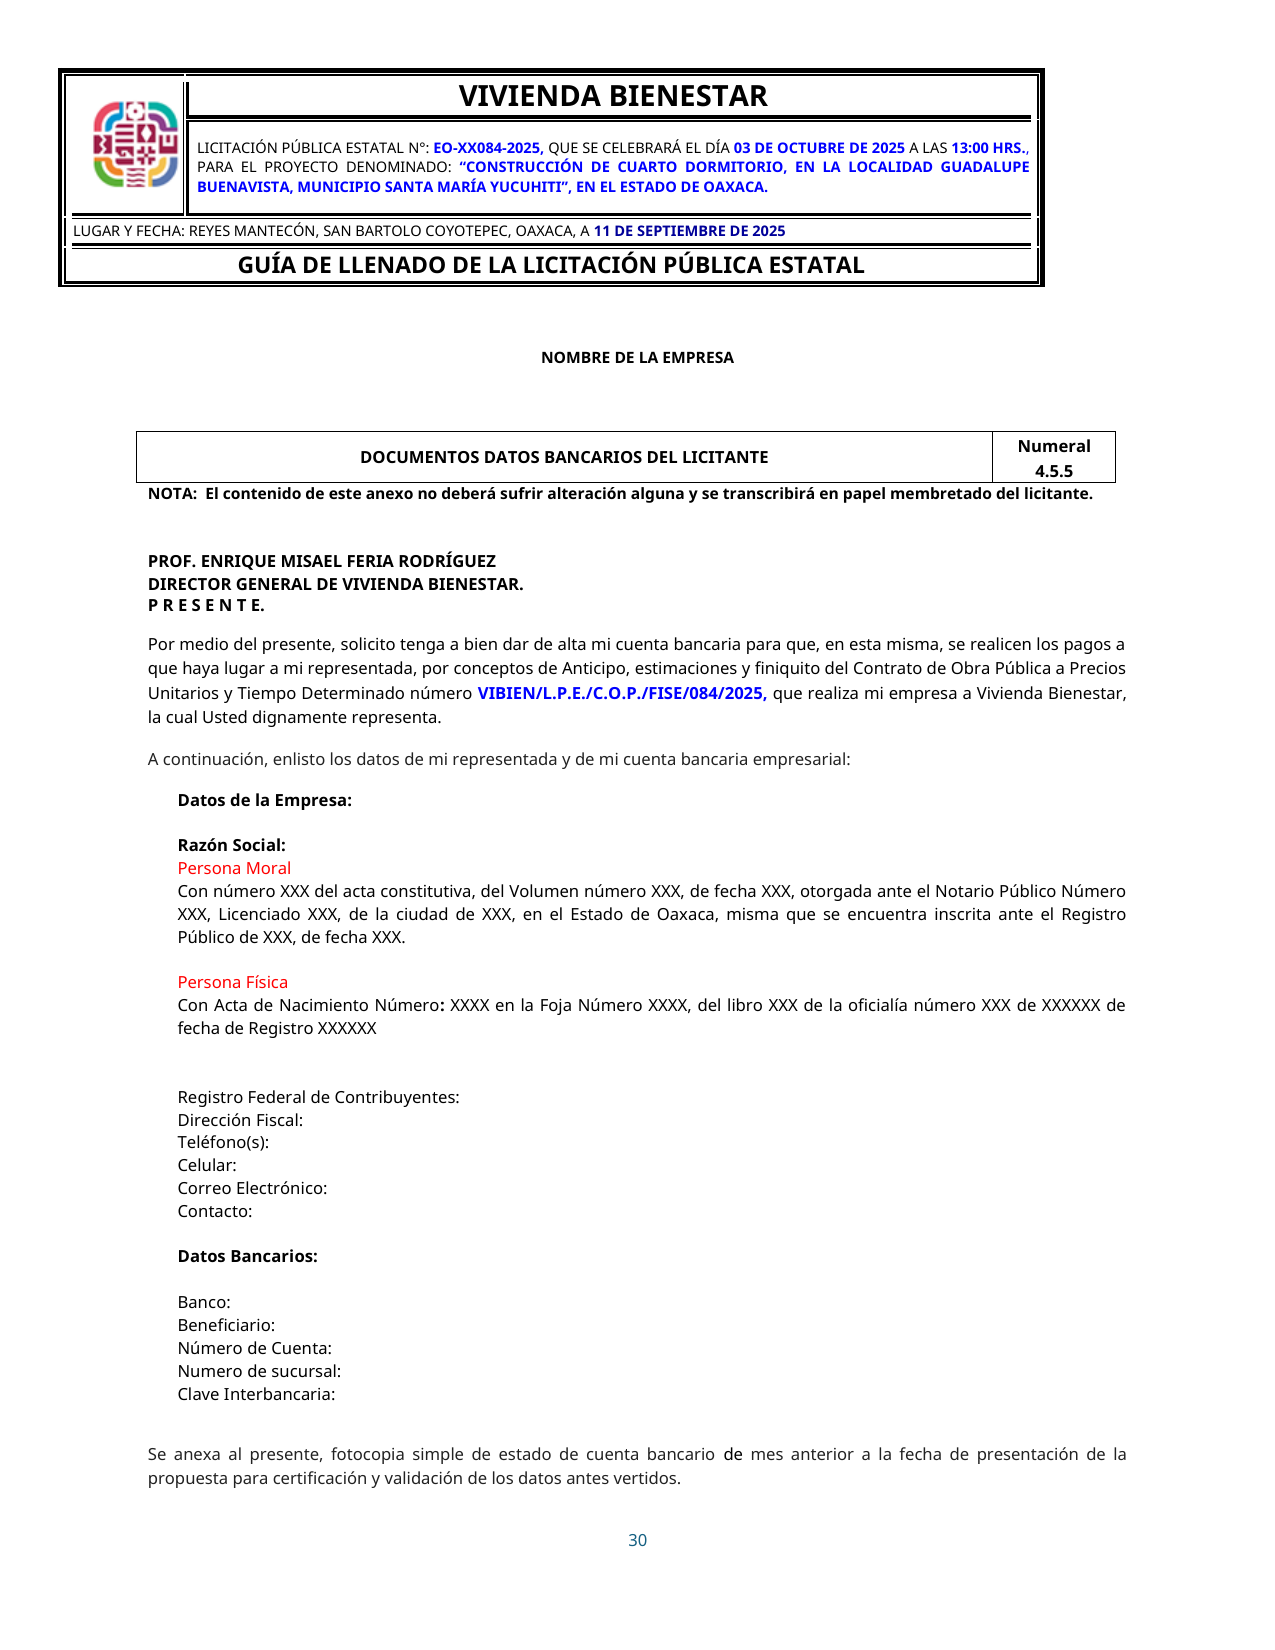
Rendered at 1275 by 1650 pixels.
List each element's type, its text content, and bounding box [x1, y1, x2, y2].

text Banco: [177, 1291, 1122, 1313]
text Registro Federal de Contribuyentes: [177, 1085, 1122, 1108]
text Beneficiario: [177, 1313, 1122, 1336]
text Numero de sucursal: [177, 1359, 1107, 1382]
text Número de Cuenta: [177, 1336, 1107, 1359]
text DIRECTOR GENERAL DE VIVIENDA BIENESTAR. [148, 572, 1127, 595]
text Datos de la Empresa: [177, 788, 389, 811]
picture [82, 93, 183, 193]
text Con número XXX del acta constitutiva, del Volumen número XXX, de fecha XXX, otorgada ante el Notario Público Número XXX, Licenciado XXX, de la ciudad de XXX, en el Estado de Oaxaca, misma que se encuentra inscrita ante el Registro Público de XXX, de fecha XXX. [177, 880, 1127, 948]
text Razón Social: [177, 834, 389, 857]
text Correo Electrónico: [177, 1177, 1122, 1199]
text Celular: [177, 1154, 1127, 1177]
text NOTA: El contenido de este anexo no deberá sufrir alteración alguna y se transcribirá en papel membretado del licitante. [148, 410, 1127, 504]
text Se anexa al presente, fotocopia simple de estado de cuenta bancario de mes anterior a la fecha de presentación de la propuesta para certificación y validación de los datos antes vertidos. [148, 1442, 1127, 1489]
text P R E S E N T E. [148, 595, 1127, 616]
text Datos Bancarios: [177, 1245, 1127, 1268]
text Clave Interbancaria: [177, 1382, 1122, 1405]
picture [184, 93, 189, 193]
table_header DOCUMENTOS DATOS BANCARIOS DEL LICITANTE [137, 432, 992, 482]
text Con Acta de Nacimiento Número: XXXX en la Foja Número XXXX, del libro XXX de la oficialía número XXX de XXXXXX de fecha de Registro XXXXXX [177, 994, 1127, 1039]
text PROF. ENRIQUE MISAEL FERIA RODRÍGUEZ [148, 549, 1127, 572]
text A continuación, enlisto los datos de mi representada y de mi cuenta bancaria empresarial: [148, 747, 965, 770]
text Dirección Fiscal: [177, 1108, 1122, 1131]
text Por medio del presente, solicito tenga a bien dar de alta mi cuenta bancaria para que, en esta misma, se realicen los pagos a que haya lugar a mi representada, por conceptos de Anticipo, estimaciones y finiquito del Contrato de Obra Pública a Precios Unitarios y Tiempo Determinado número VIBIEN/L.P.E./C.O.P./FISE/084/2025, que realiza mi empresa a Vivienda Bienestar, la cual Usted dignamente representa. [148, 632, 1127, 729]
table_header Numeral 4.5.5 [993, 432, 1115, 482]
text Persona Física [177, 971, 1127, 994]
text Teléfono(s): [177, 1131, 1127, 1154]
text Persona Moral [177, 857, 1127, 880]
text NOMBRE DE LA EMPRESA [148, 346, 1127, 368]
text Contacto: [177, 1199, 1122, 1222]
